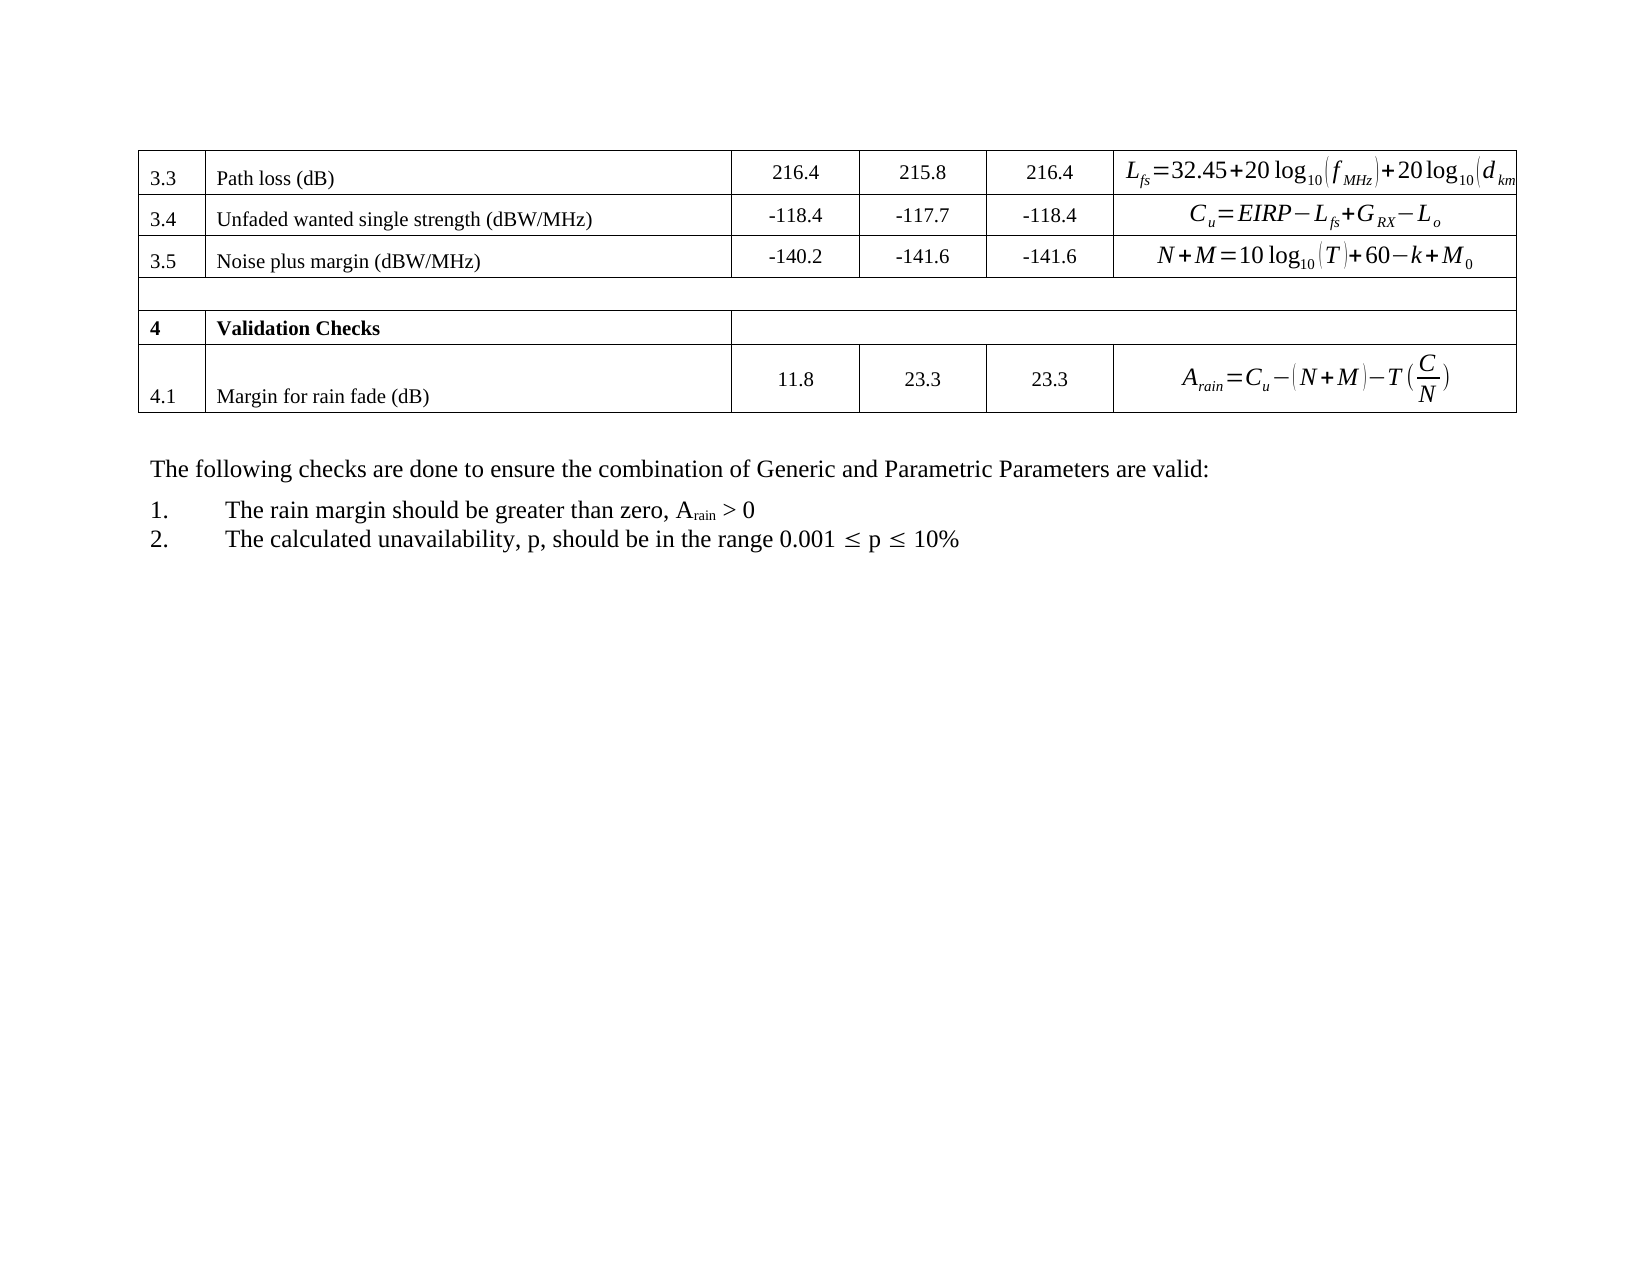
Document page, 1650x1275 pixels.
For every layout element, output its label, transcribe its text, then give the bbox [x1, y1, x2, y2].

table_cell Margin for rain fade (dB) [206, 345, 731, 412]
table_cell 4.1 [139, 345, 205, 412]
table_cell -141.6 [987, 236, 1113, 277]
table_cell 23.3 [987, 345, 1113, 412]
table_cell 216.4 [987, 151, 1113, 194]
table_cell [732, 311, 1516, 344]
table_cell 4 [139, 311, 205, 344]
table_cell [1114, 236, 1516, 277]
list The rain margin should be greater than zero, Arain > 0 [150, 495, 1500, 524]
table_cell [1114, 195, 1516, 235]
text The following checks are done to ensure the combination of Generic and Parametric Parameters are valid: [150, 454, 1500, 483]
table_cell -117.7 [860, 195, 986, 235]
table_cell -140.2 [732, 236, 859, 277]
table_cell Noise plus margin (dBW/MHz) [206, 236, 731, 277]
table_cell -141.6 [860, 236, 986, 277]
table_cell 215.8 [860, 151, 986, 194]
table_cell 3.3 [139, 151, 205, 194]
table_cell -118.4 [987, 195, 1113, 235]
table_cell Validation Checks [206, 311, 731, 344]
table_cell 3.4 [139, 195, 205, 235]
table_cell 216.4 [732, 151, 859, 194]
table_cell [139, 278, 1516, 310]
table_cell -118.4 [732, 195, 859, 235]
table_cell 23.3 [860, 345, 986, 412]
table_cell [1114, 151, 1516, 194]
list The calculated unavailability, p, should be in the range 0.001 p 10% [150, 524, 1500, 553]
table_cell Path loss (dB) [206, 151, 731, 194]
table_cell 11.8 [732, 345, 859, 412]
table_cell Unfaded wanted single strength (dBW/MHz) [206, 195, 731, 235]
table_cell 3.5 [139, 236, 205, 277]
table_cell [1114, 345, 1516, 412]
